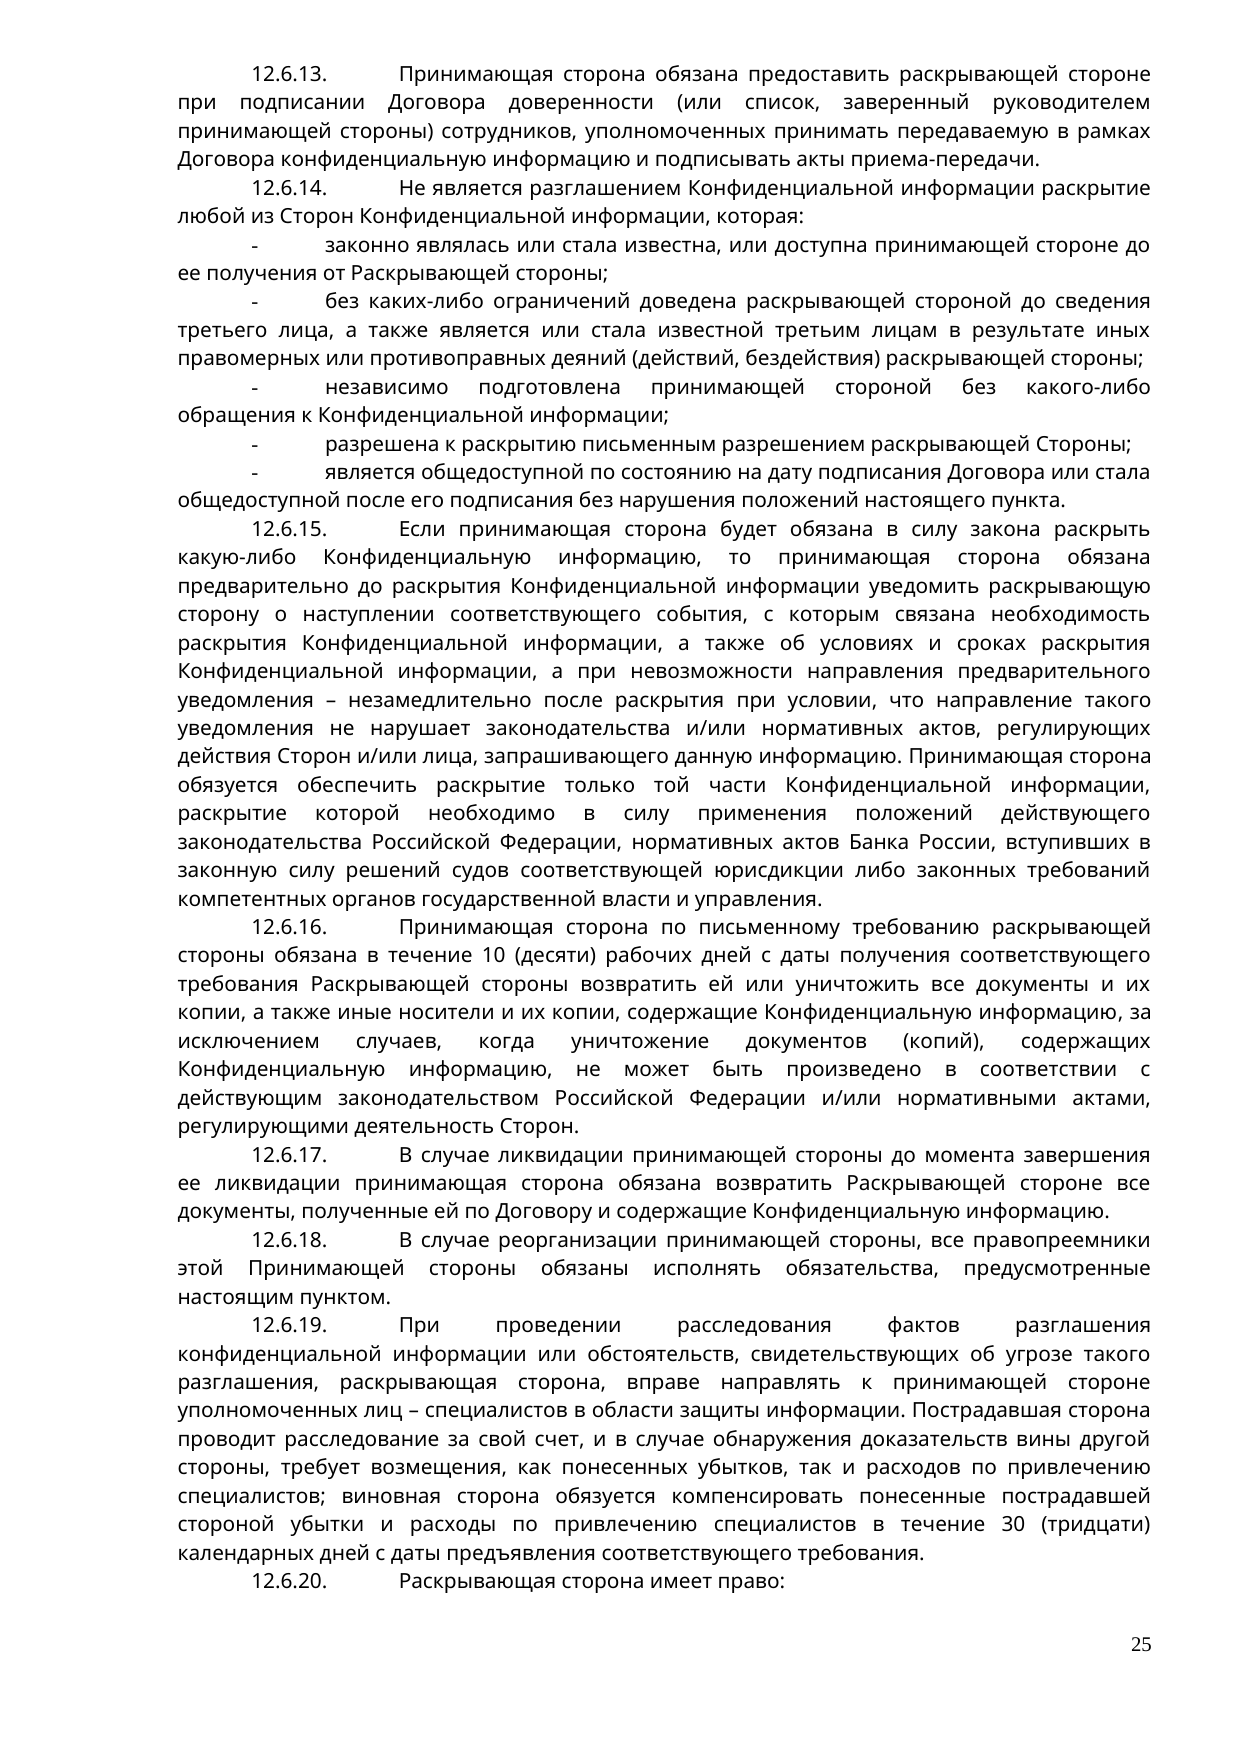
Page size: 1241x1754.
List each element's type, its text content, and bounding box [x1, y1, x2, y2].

list без каких-либо ограничений доведена раскрывающей стороной до сведения третьего лица, а также является или стала известной третьим лицам в результате иных правомерных или противоправных деяний (действий, бездействия) раскрывающей стороны; [177, 287, 1152, 372]
list В случае ликвидации принимающей стороны до момента завершения ее ликвидации принимающая сторона обязана возвратить Раскрывающей стороне все документы, полученные ей по Договору и содержащие Конфиденциальную информацию. [177, 1140, 1152, 1225]
list разрешена к раскрытию письменным разрешением раскрывающей Стороны; [177, 429, 1152, 457]
list Раскрывающая сторона имеет право: [177, 1566, 1152, 1595]
list При проведении расследования фактов разглашения конфиденциальной информации или обстоятельств, свидетельствующих об угрозе такого разглашения, раскрывающая сторона, вправе направлять к принимающей стороне уполномоченных лиц – специалистов в области защиты информации. Пострадавшая сторона проводит расследование за свой счет, и в случае обнаружения доказательств вины другой стороны, требует возмещения, как понесенных убытков, так и расходов по привлечению специалистов; виновная сторона обязуется компенсировать понесенные пострадавшей стороной убытки и расходы по привлечению специалистов в течение 30 (тридцати) календарных дней с даты предъявления соответствующего требования. [177, 1310, 1152, 1566]
list является общедоступной по состоянию на дату подписания Договора или стала общедоступной после его подписания без нарушения положений настоящего пункта. [177, 457, 1152, 514]
list Принимающая сторона обязана предоставить раскрывающей стороне при подписании Договора доверенности (или список, заверенный руководителем принимающей стороны) сотрудников, уполномоченных принимать передаваемую в рамках Договора конфиденциальную информацию и подписывать акты приема-передачи. [177, 59, 1152, 173]
list Принимающая сторона по письменному требованию раскрывающей стороны обязана в течение 10 (десяти) рабочих дней с даты получения соответствующего требования Раскрывающей стороны возвратить ей или уничтожить все документы и их копии, а также иные носители и их копии, содержащие Конфиденциальную информацию, за исключением случаев, когда уничтожение документов (копий), содержащих Конфиденциальную информацию, не может быть произведено в соответствии с действующим законодательством Российской Федерации и/или нормативными актами, регулирующими деятельность Сторон. [177, 912, 1152, 1140]
list Не является разглашением Конфиденциальной информации раскрытие любой из Сторон Конфиденциальной информации, которая: [177, 173, 1152, 230]
list В случае реорганизации принимающей стороны, все правопреемники этой Принимающей стороны обязаны исполнять обязательства, предусмотренные настоящим пунктом. [177, 1225, 1152, 1310]
list Если принимающая сторона будет обязана в силу закона раскрыть какую-либо Конфиденциальную информацию, то принимающая сторона обязана предварительно до раскрытия Конфиденциальной информации уведомить раскрывающую сторону о наступлении соответствующего события, с которым связана необходимость раскрытия Конфиденциальной информации, а также об условиях и сроках раскрытия Конфиденциальной информации, а при невозможности направления предварительного уведомления – незамедлительно после раскрытия при условии, что направление такого уведомления не нарушает законодательства и/или нормативных актов, регулирующих действия Сторон и/или лица, запрашивающего данную информацию. Принимающая сторона обязуется обеспечить раскрытие только той части Конфиденциальной информации, раскрытие которой необходимо в силу применения положений действующего законодательства Российской Федерации, нормативных актов Банка России, вступивших в законную силу решений судов соответствующей юрисдикции либо законных требований компетентных органов государственной власти и управления. [177, 514, 1152, 912]
list законно являлась или стала известна, или доступна принимающей стороне до ее получения от Раскрывающей стороны; [177, 230, 1152, 287]
list независимо подготовлена принимающей стороной без какого-либо обращения к Конфиденциальной информации; [177, 372, 1152, 429]
